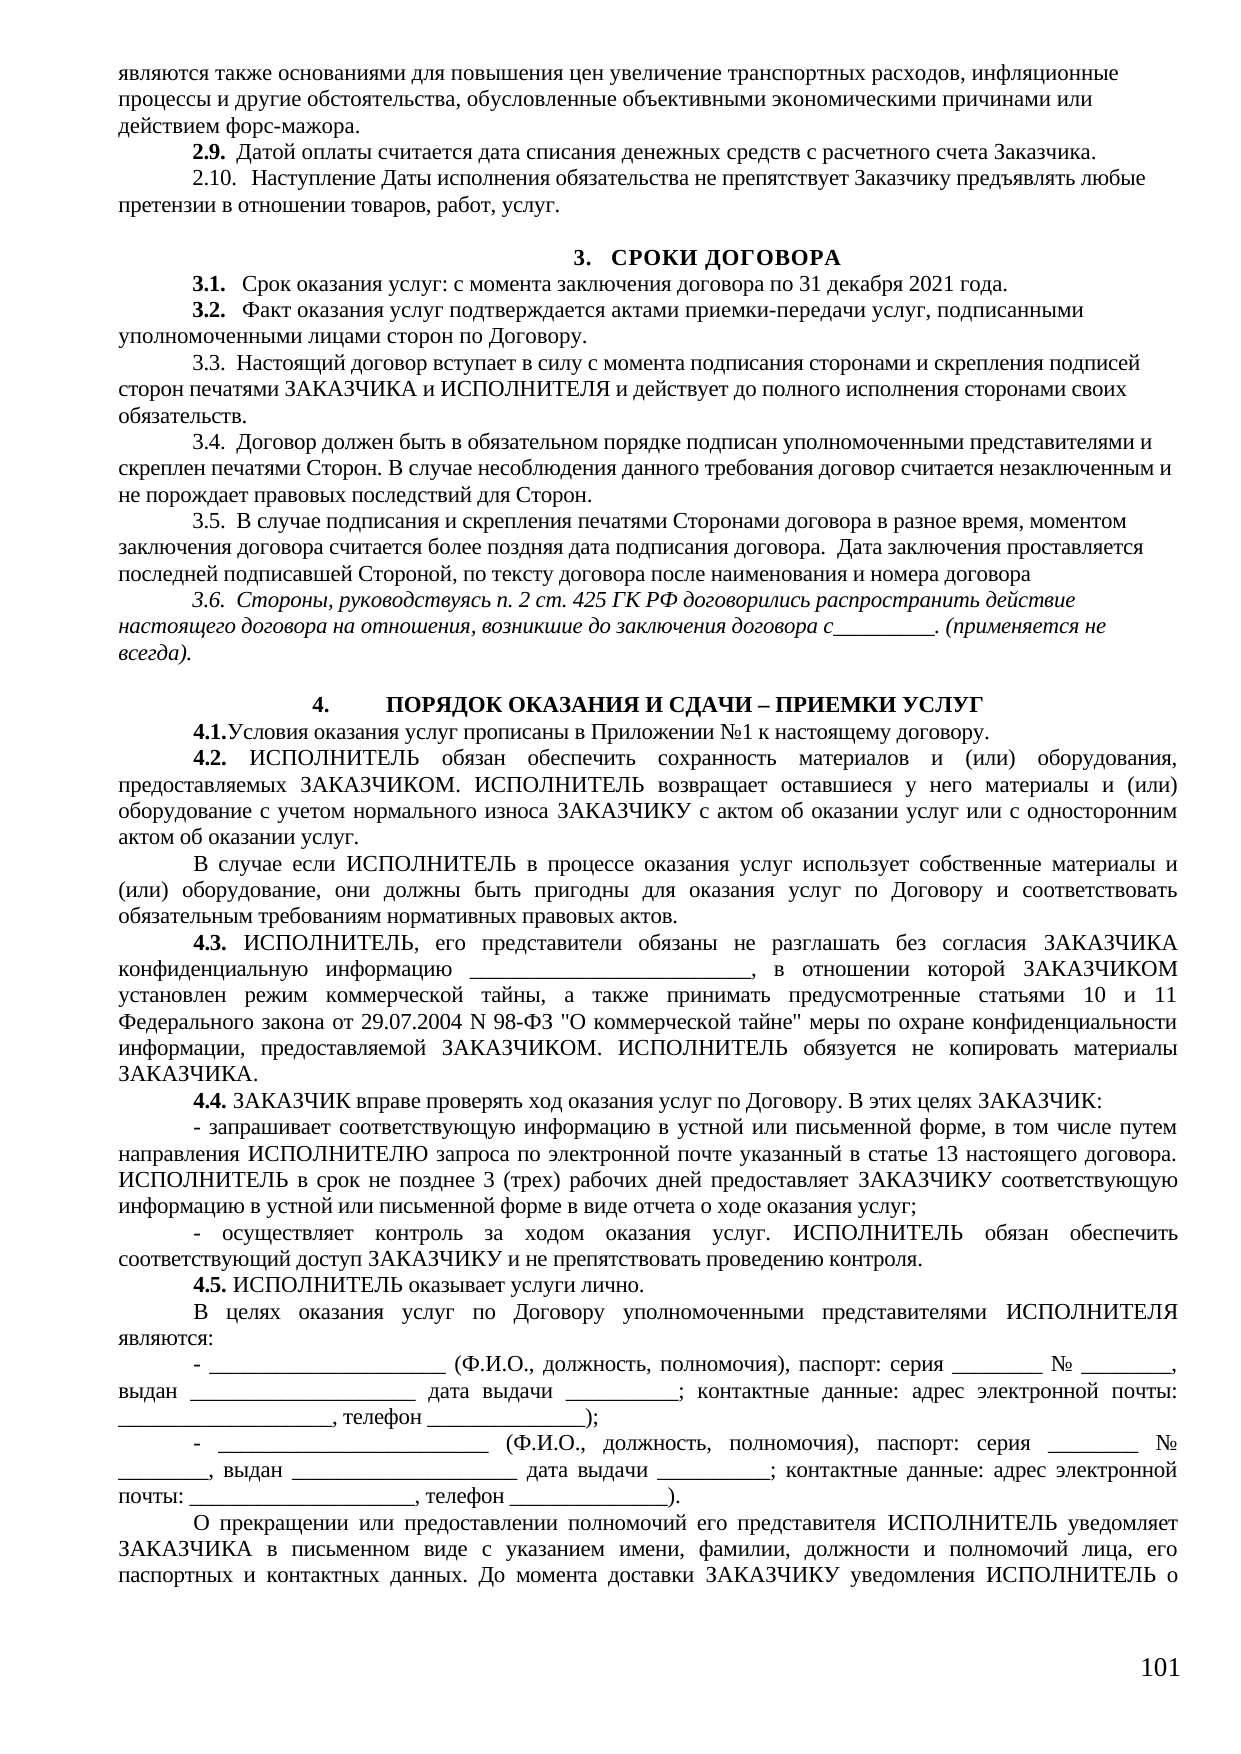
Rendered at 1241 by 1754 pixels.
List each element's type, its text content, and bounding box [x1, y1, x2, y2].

text В целях оказания услуг по Договору уполномоченными представителями ИСПОЛНИТЕЛЯ являются: [118, 1298, 1178, 1350]
list Срок оказания услуг: с момента заключения договора по 31 декабря 2021 года. [118, 270, 1178, 296]
list В случае подписания и скрепления печатями Сторонами договора в разное время, моментом заключения договора считается более поздняя дата подписания договора. Дата заключения проставляется последней подписавшей Стороной, по тексту договора после наименования и номера договора [118, 507, 1181, 586]
list Договор должен быть в обязательном порядке подписан уполномоченными представителями и скреплен печатями Сторон. В случае несоблюдения данного требования договор считается незаключенным и не порождает правовых последствий для Сторон. [118, 428, 1181, 507]
text - осуществляет контроль за ходом оказания услуг. ИСПОЛНИТЕЛЬ обязан обеспечить соответствующий доступ ЗАКАЗЧИКУ и не препятствовать проведению контроля. [118, 1219, 1178, 1271]
text 4.3. ИСПОЛНИТЕЛЬ, его представители обязаны не разглашать без согласия ЗАКАЗЧИКА конфиденциальную информацию _________________________, в отношении которой ЗАКАЗЧИКОМ установлен режим коммерческой тайны, а также принимать предусмотренные статьями 10 и 11 Федерального закона от 29.07.2004 N 98-ФЗ "О коммерческой тайне" меры по охране конфиденциальности информации, предоставляемой ЗАКАЗЧИКОМ. ИСПОЛНИТЕЛЬ обязуется не копировать материалы ЗАКАЗЧИКА. [118, 929, 1178, 1087]
list Настоящий договор вступает в силу с момента подписания сторонами и скрепления подписей сторон печатями ЗАКАЗЧИКА и ИСПОЛНИТЕЛЯ и действует до полного исполнения сторонами своих обязательств. [118, 349, 1181, 428]
list ПОРЯДОК ОКАЗАНИЯ И СДАЧИ – ПРИЕМКИ УСЛУГ [118, 692, 1178, 718]
text 4.1.Условия оказания услуг прописаны в Приложении №1 к настоящему договору. [193, 718, 1178, 744]
text В случае если ИСПОЛНИТЕЛЬ в процессе оказания услуг использует собственные материалы и (или) оборудование, они должны быть пригодны для оказания услуг по Договору и соответствовать обязательным требованиям нормативных правовых актов. [118, 850, 1178, 929]
list Факт оказания услуг подтверждается актами приемки-передачи услуг, подписанными уполномоченными лицами сторон по Договору. [118, 296, 1178, 349]
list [118, 59, 1178, 138]
list Датой оплаты считается дата списания денежных средств с расчетного счета Заказчика. [118, 138, 1178, 164]
text 4.4. ЗАКАЗЧИК вправе проверять ход оказания услуг по Договору. В этих целях ЗАКАЗЧИК: [118, 1087, 1178, 1113]
text - запрашивает соответствующую информацию в устной или письменной форме, в том числе путем направления ИСПОЛНИТЕЛЮ запроса по электронной почте указанный в статье 13 настоящего договора. ИСПОЛНИТЕЛЬ в срок не позднее 3 (трех) рабочих дней предоставляет ЗАКАЗЧИКУ соответствующую информацию в устной или письменной форме в виде отчета о ходе оказания услуг; [118, 1113, 1178, 1219]
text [118, 1508, 1178, 1588]
text 4.5. ИСПОЛНИТЕЛЬ оказывает услуги лично. [118, 1271, 1178, 1298]
list Наступление Даты исполнения обязательства не препятствует Заказчику предъявлять любые претензии в отношении товаров, работ, услуг. [118, 164, 1178, 217]
text 4.2. ИСПОЛНИТЕЛЬ обязан обеспечить сохранность материалов и (или) оборудования, предоставляемых ЗАКАЗЧИКОМ. ИСПОЛНИТЕЛЬ возвращает оставшиеся у него материалы и (или) оборудование с учетом нормального износа ЗАКАЗЧИКУ с актом об оказании услуг или с односторонним актом об оказании услуг. [118, 744, 1178, 850]
list СРОКИ ДОГОВОРА [236, 243, 1178, 270]
text - ________________________ (Ф.И.О., должность, полномочия), паспорт: серия ________ № ________, выдан ____________________ дата выдачи __________; контактные данные: адрес электронной почты: ____________________, телефон ______________). [118, 1429, 1178, 1508]
text - _____________________ (Ф.И.О., должность, полномочия), паспорт: серия ________ № ________, выдан ____________________ дата выдачи __________; контактные данные: адрес электронной почты: ___________________, телефон ______________); [118, 1350, 1178, 1429]
list Стороны, руководствуясь п. 2 ст. 425 ГК РФ договорились распространить действие настоящего договора на отношения, возникшие до заключения договора с_________. (применяется не всегда). [118, 586, 1181, 665]
